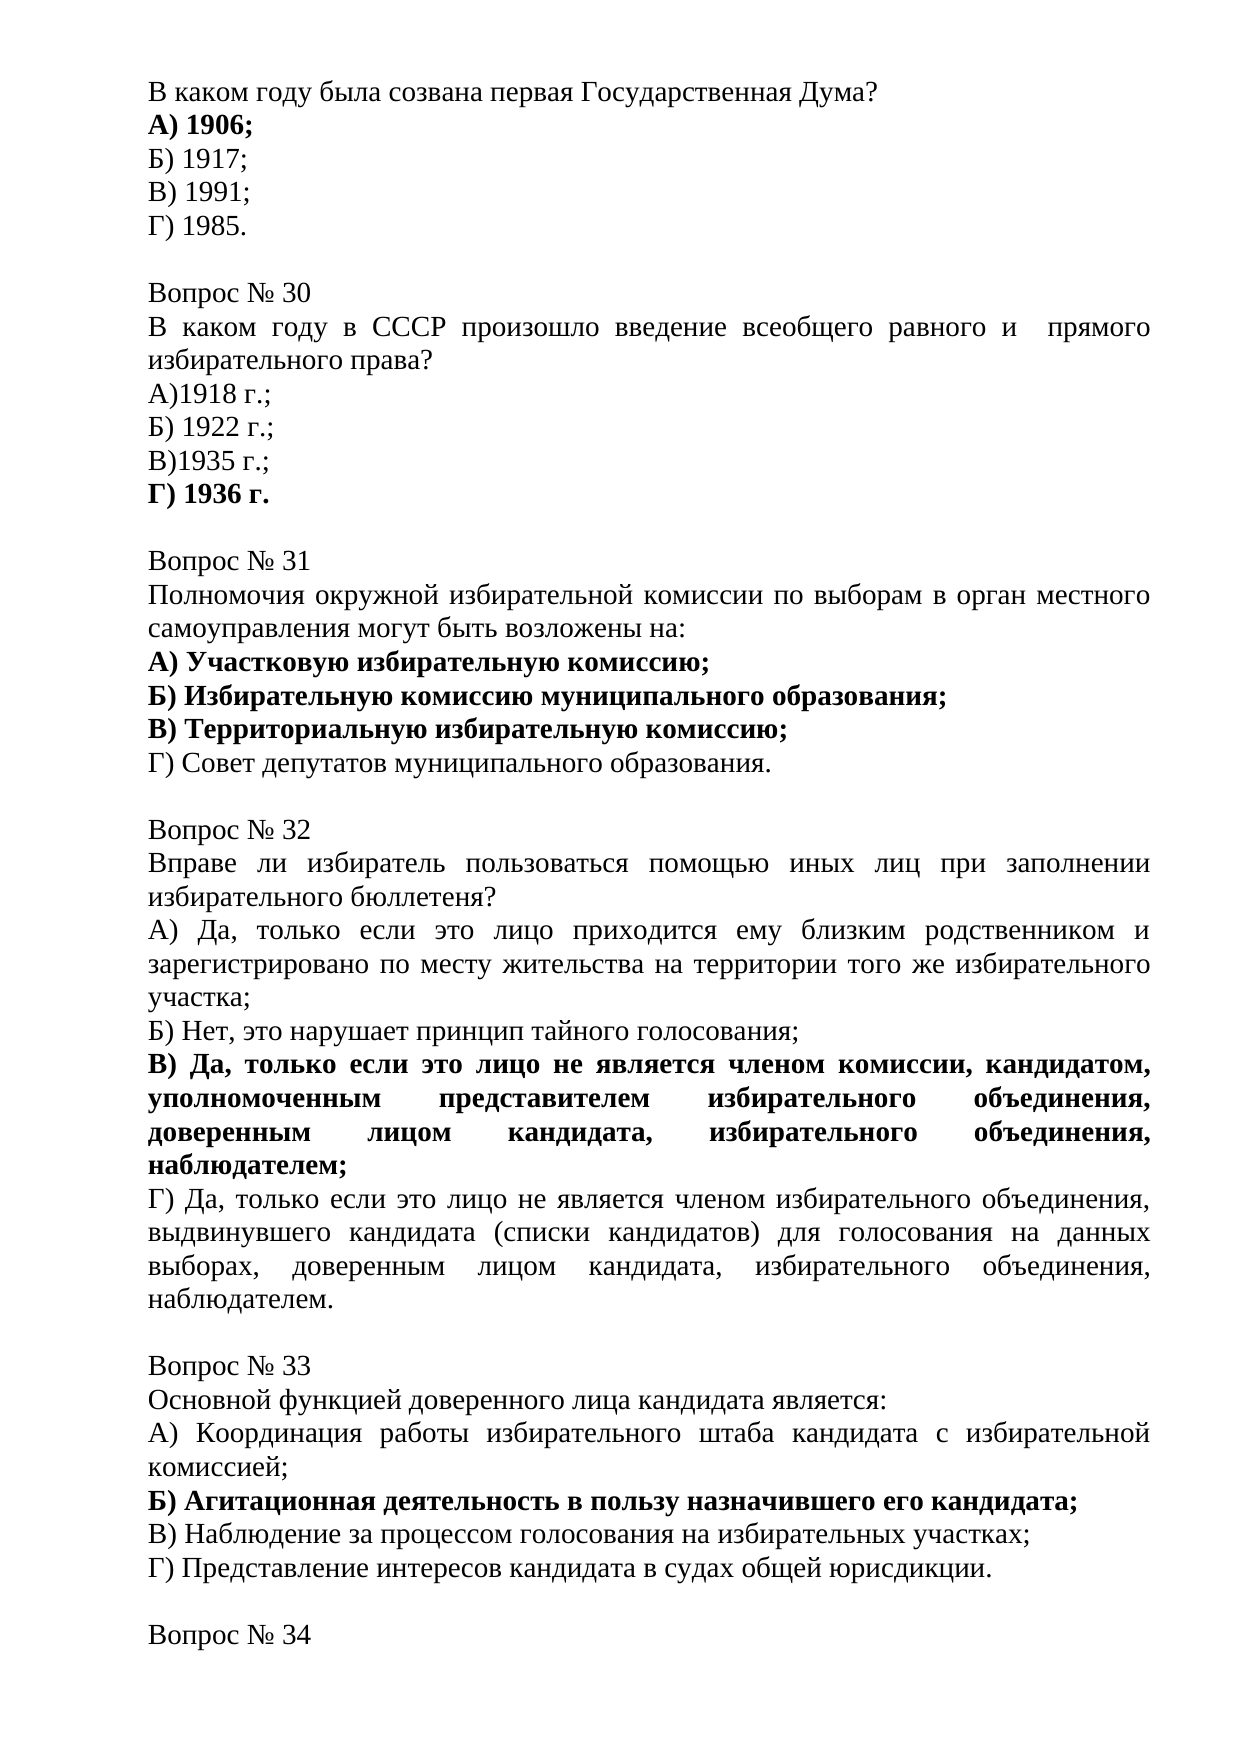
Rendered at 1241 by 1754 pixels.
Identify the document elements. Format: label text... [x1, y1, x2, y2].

text А)1918 г.; [148, 376, 1152, 409]
text Вопрос № 31 [148, 543, 1152, 577]
text Основной функцией доверенного лица кандидата является: [148, 1382, 1152, 1416]
text А) Участковую избирательную комиссию; [148, 644, 1152, 678]
text Б) Агитационная деятельность в пользу назначившего его кандидата; [148, 1483, 1152, 1516]
text А) Координация работы избирательного штаба кандидата с избирательной комиссией; [148, 1416, 1152, 1483]
text В каком году в СССР произошло введение всеобщего равного и прямого избирательного права? [148, 309, 1152, 376]
text В каком году была созвана первая Государственная Дума? [148, 74, 1152, 107]
text В) Территориальную избирательную комиссию; [148, 711, 1152, 745]
text Вправе ли избиратель пользоваться помощью иных лиц при заполнении избирательного бюллетеня? [148, 845, 1152, 912]
text А) Да, только если это лицо приходится ему близким родственником и зарегистрировано по месту жительства на территории того же избирательного участка; [148, 912, 1152, 1013]
text Вопрос № 30 [148, 275, 1152, 309]
text В) Да, только если это лицо не является членом комиссии, кандидатом, уполномоченным представителем избирательного объединения, доверенным лицом кандидата, избирательного объединения, наблюдателем; [148, 1047, 1152, 1181]
text Вопрос № 34 [148, 1617, 1152, 1650]
text Вопрос № 33 [148, 1348, 1152, 1382]
text Г) Да, только если это лицо не является членом избирательного объединения, выдвинувшего кандидата (списки кандидатов) для голосования на данных выборах, доверенным лицом кандидата, избирательного объединения, наблюдателем. [148, 1181, 1152, 1315]
text Г) 1936 г. [148, 476, 1152, 510]
text В)1935 г.; [148, 443, 1152, 476]
text А) 1906; [148, 107, 1152, 141]
text Б) 1917; [148, 141, 1152, 174]
text Б) 1922 г.; [148, 409, 1152, 443]
text Г) Совет депутатов муниципального образования. [148, 745, 1152, 778]
text Г) Представление интересов кандидата в судах общей юрисдикции. [148, 1550, 1152, 1583]
text Б) Избирательную комиссию муниципального образования; [148, 678, 1152, 711]
text Вопрос № 32 [148, 812, 1152, 845]
text Полномочия окружной избирательной комиссии по выборам в орган местного самоуправления могут быть возложены на: [148, 577, 1152, 644]
text Б) Нет, это нарушает принцип тайного голосования; [148, 1013, 1152, 1047]
text В) Наблюдение за процессом голосования на избирательных участках; [148, 1516, 1152, 1550]
text В) 1991; [148, 174, 1152, 208]
text Г) 1985. [148, 208, 1152, 242]
